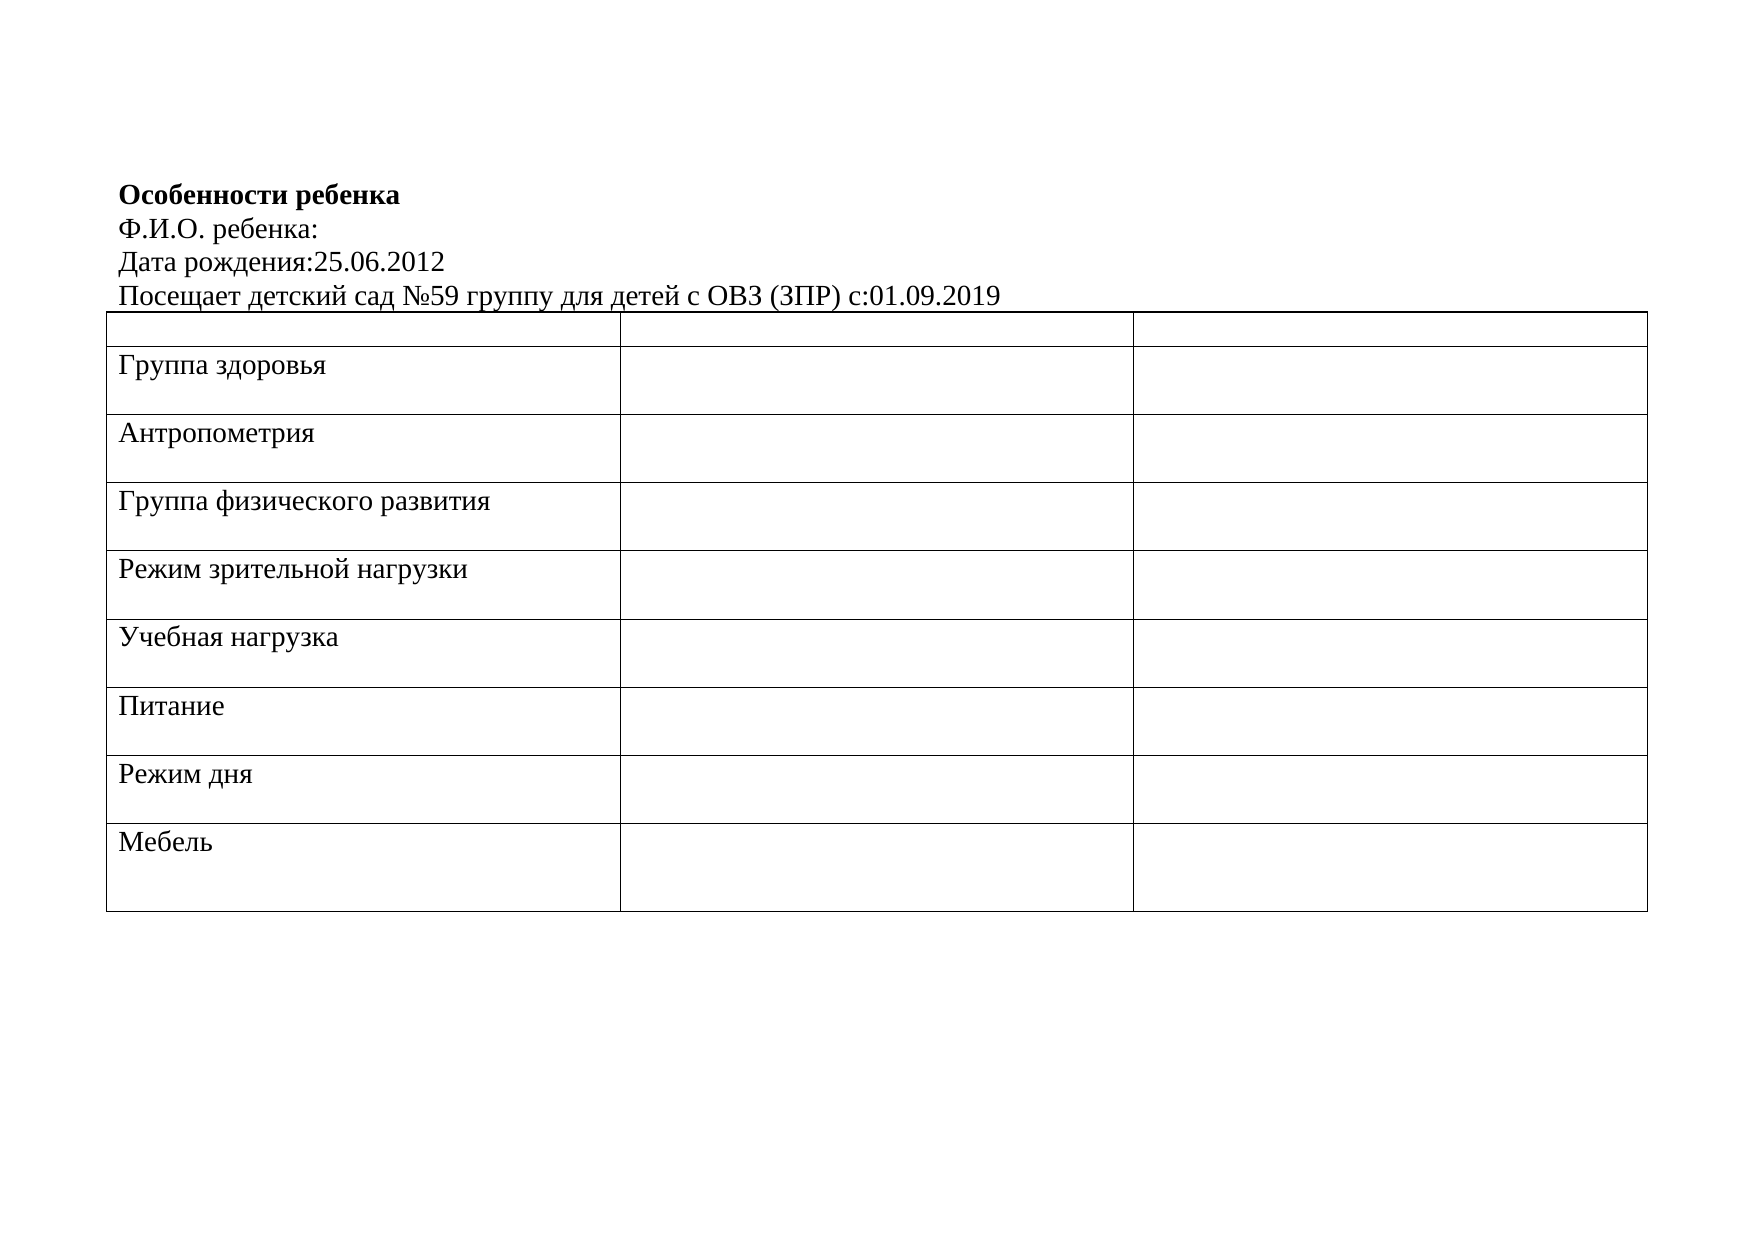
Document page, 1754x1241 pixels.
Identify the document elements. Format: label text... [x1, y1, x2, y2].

table_cell [1134, 483, 1647, 550]
table_cell [1134, 551, 1647, 618]
table_header [107, 313, 620, 346]
table_cell [1134, 620, 1647, 687]
table_cell Питание [107, 688, 620, 755]
table_cell Антропометрия [107, 415, 620, 482]
table_cell [1134, 824, 1647, 911]
text Особенности ребенка [118, 177, 1636, 211]
table_cell Группа физического развития [107, 483, 620, 550]
table_cell Группа здоровья [107, 347, 620, 414]
table_cell [621, 620, 1133, 687]
table_cell [621, 824, 1133, 911]
table_cell Мебель [107, 824, 620, 911]
table_cell [1134, 347, 1647, 414]
table_header [1134, 313, 1647, 346]
table_cell [621, 688, 1133, 755]
table_cell [1134, 756, 1647, 823]
table_cell Учебная нагрузка [107, 620, 620, 687]
table_cell [621, 483, 1133, 550]
table_cell Режим дня [107, 756, 620, 823]
table_cell [1134, 688, 1647, 755]
table_cell [621, 415, 1133, 482]
table_header [621, 313, 1133, 346]
text Ф.И.О. ребенка: [118, 211, 1636, 244]
table_cell [621, 756, 1133, 823]
text Дата рождения:25.06.2012 [118, 244, 1636, 278]
table_cell [621, 347, 1133, 414]
table_cell Режим зрительной нагрузки [107, 551, 620, 618]
table_cell [621, 551, 1133, 618]
text Посещает детский сад №59 группу для детей с ОВЗ (ЗПР) с:01.09.2019 [118, 278, 1636, 311]
table_cell [1134, 415, 1647, 482]
